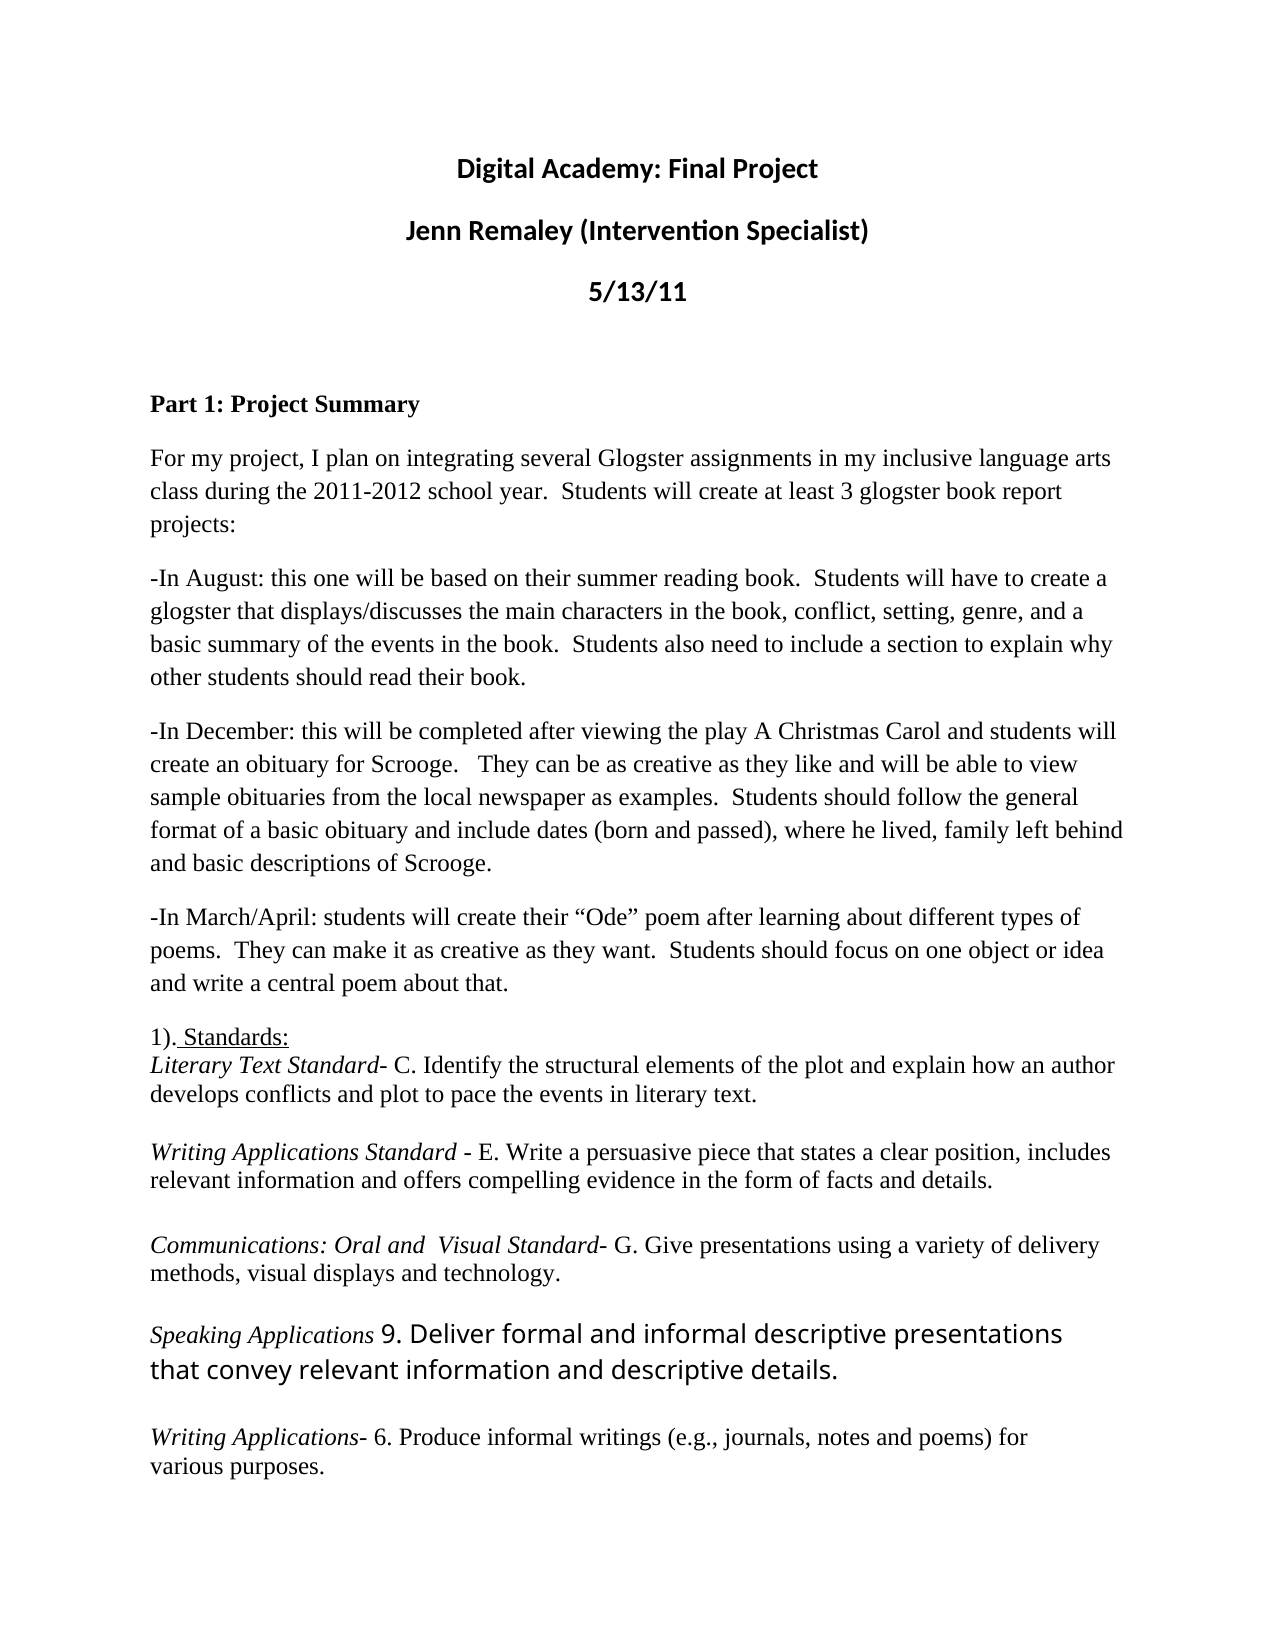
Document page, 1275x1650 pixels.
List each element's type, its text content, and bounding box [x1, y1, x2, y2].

text Speaking Applications 9. Deliver formal and informal descriptive presentations [150, 1316, 1125, 1351]
text For my project, I plan on integrating several Glogster assignments in my inclusive language arts class during the 2011-2012 school year. Students will create at least 3 glogster book report projects: [150, 443, 1125, 538]
text Jenn Remaley (Intervention Specialist) [150, 212, 1125, 247]
text Writing Applications- 6. Produce informal writings (e.g., journals, notes and poems) for [150, 1422, 1125, 1451]
text Digital Academy: Final Project [150, 150, 1125, 186]
text Writing Applications Standard - E. Write a persuasive piece that states a clear position, includes relevant information and offers compelling evidence in the form of facts and details. [150, 1137, 1125, 1194]
text Literary Text Standard- C. Identify the structural elements of the plot and explain how an author develops conflicts and plot to pace the events in literary text. [150, 1050, 1125, 1108]
text Communications: Oral and Visual Standard- G. Give presentations using a variety of delivery methods, visual displays and technology. [150, 1230, 1125, 1287]
text 1). Standards: [150, 1022, 1125, 1050]
text 5/13/11 [150, 273, 1125, 309]
text -In August: this one will be based on their summer reading book. Students will have to create a glogster that displays/discusses the main characters in the book, conflict, setting, genre, and a basic summary of the events in the book. Students also need to include a section to explain why other students should read their book. [150, 563, 1125, 691]
text that convey relevant information and descriptive details. [150, 1351, 1125, 1387]
text -In December: this will be completed after viewing the play A Christmas Carol and students will create an obituary for Scrooge. They can be as creative as they like and will be able to view sample obituaries from the local newspaper as examples. Students should follow the general format of a basic obituary and include dates (born and passed), where he lived, family left behind and basic descriptions of Scrooge. [150, 716, 1125, 877]
text -In March/April: students will create their “Ode” poem after learning about different types of poems. They can make it as creative as they want. Students should focus on one object or idea and write a central poem about that. [150, 902, 1125, 997]
text Part 1: Project Summary [150, 389, 1125, 418]
text various purposes. [150, 1451, 1125, 1480]
